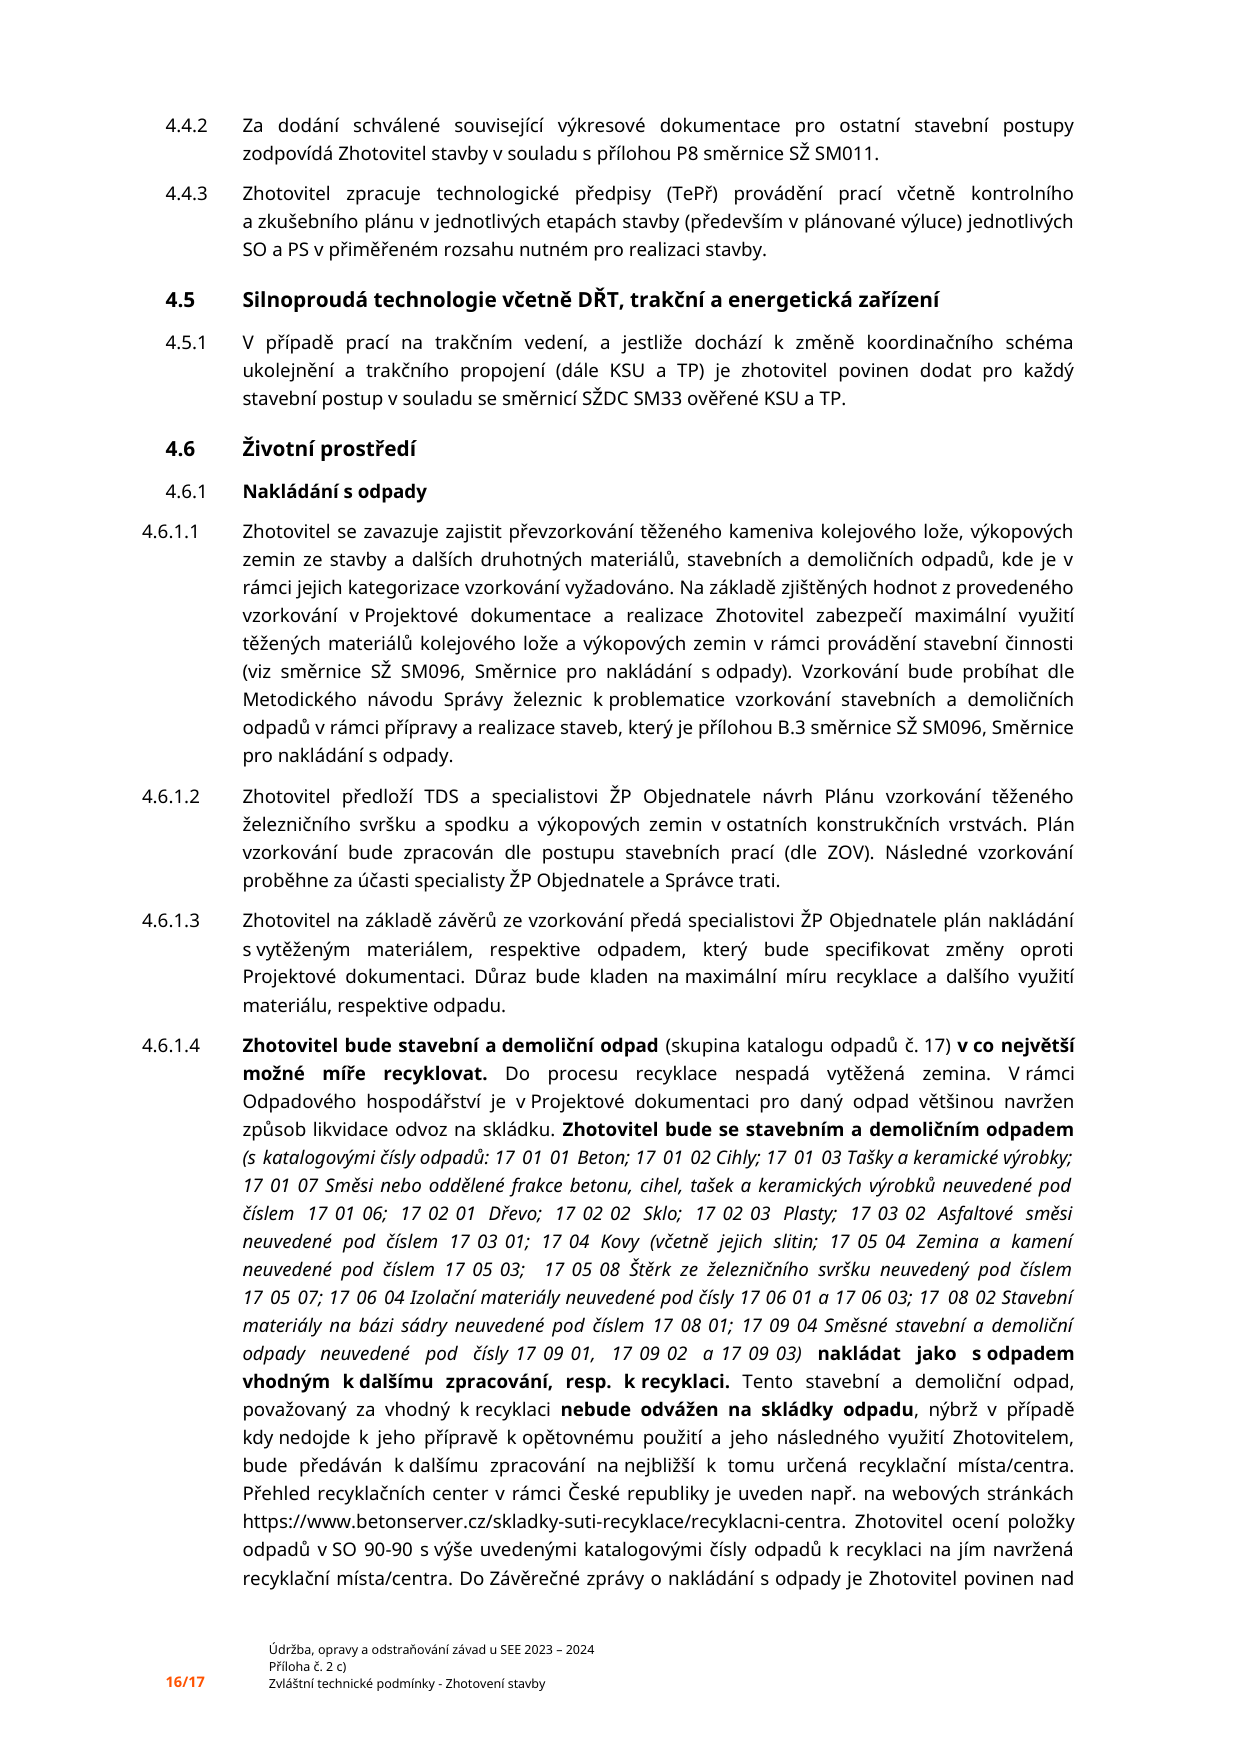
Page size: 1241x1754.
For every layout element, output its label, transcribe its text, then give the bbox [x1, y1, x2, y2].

text Zhotovitel zpracuje technologické předpisy (TePř) provádění prací včetně kontrolního a zkušebního plánu v jednotlivých etapách stavby (především v plánované výluce) jednotlivých SO a PS v přiměřeném rozsahu nutném pro realizaci stavby. [165, 181, 1075, 262]
text Za dodání schválené související výkresové dokumentace pro ostatní stavební postupy zodpovídá Zhotovitel stavby v souladu s přílohou P8 směrnice SŽ SM011. [165, 112, 1075, 166]
text Nakládání s odpady [165, 478, 1075, 503]
text Zhotovitel se zavazuje zajistit převzorkování těženého kameniva kolejového lože, výkopových zemin ze stavby a dalších druhotných materiálů, stavebních a demoličních odpadů, kde je v rámci jejich kategorizace vzorkování vyžadováno. Na základě zjištěných hodnot z provedeného vzorkování v Projektové dokumentace a realizace Zhotovitel zabezpečí maximální využití těžených materiálů kolejového lože a výkopových zemin v rámci provádění stavební činnosti (viz směrnice SŽ SM096, Směrnice pro nakládání s odpady). Vzorkování bude probíhat dle Metodického návodu Správy železnic k problematice vzorkování stavebních a demoličních odpadů v rámci přípravy a realizace staveb, který je přílohou B.3 směrnice SŽ SM096, Směrnice pro nakládání s odpady. [142, 518, 1075, 768]
text Zhotovitel předloží TDS a specialistovi ŽP Objednatele návrh Plánu vzorkování těženého železničního svršku a spodku a výkopových zemin v ostatních konstrukčních vrstvách. Plán vzorkování bude zpracován dle postupu stavebních prací (dle ZOV). Následné vzorkování proběhne za účasti specialisty ŽP Objednatele a Správce trati. [142, 783, 1075, 893]
text Zhotovitel na základě závěrů ze vzorkování předá specialistovi ŽP Objednatele plán nakládání s vytěženým materiálem, respektive odpadem, který bude specifikovat změny oproti Projektové dokumentaci. Důraz bude kladen na maximální míru recyklace a dalšího využití materiálu, respektive odpadu. [142, 908, 1075, 1017]
text V případě prací na trakčním vedení, a jestliže dochází k změně koordinačního schéma ukolejnění a trakčního propojení (dále KSU a TP) je zhotovitel povinen dodat pro každý stavební postup v souladu se směrnicí SŽDC SM33 ověřené KSU a TP. [165, 329, 1075, 411]
text Životní prostředí [165, 434, 1075, 463]
text Silnoproudá technologie včetně DŘT, trakční a energetická zařízení [165, 286, 1075, 314]
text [142, 1032, 1075, 1590]
